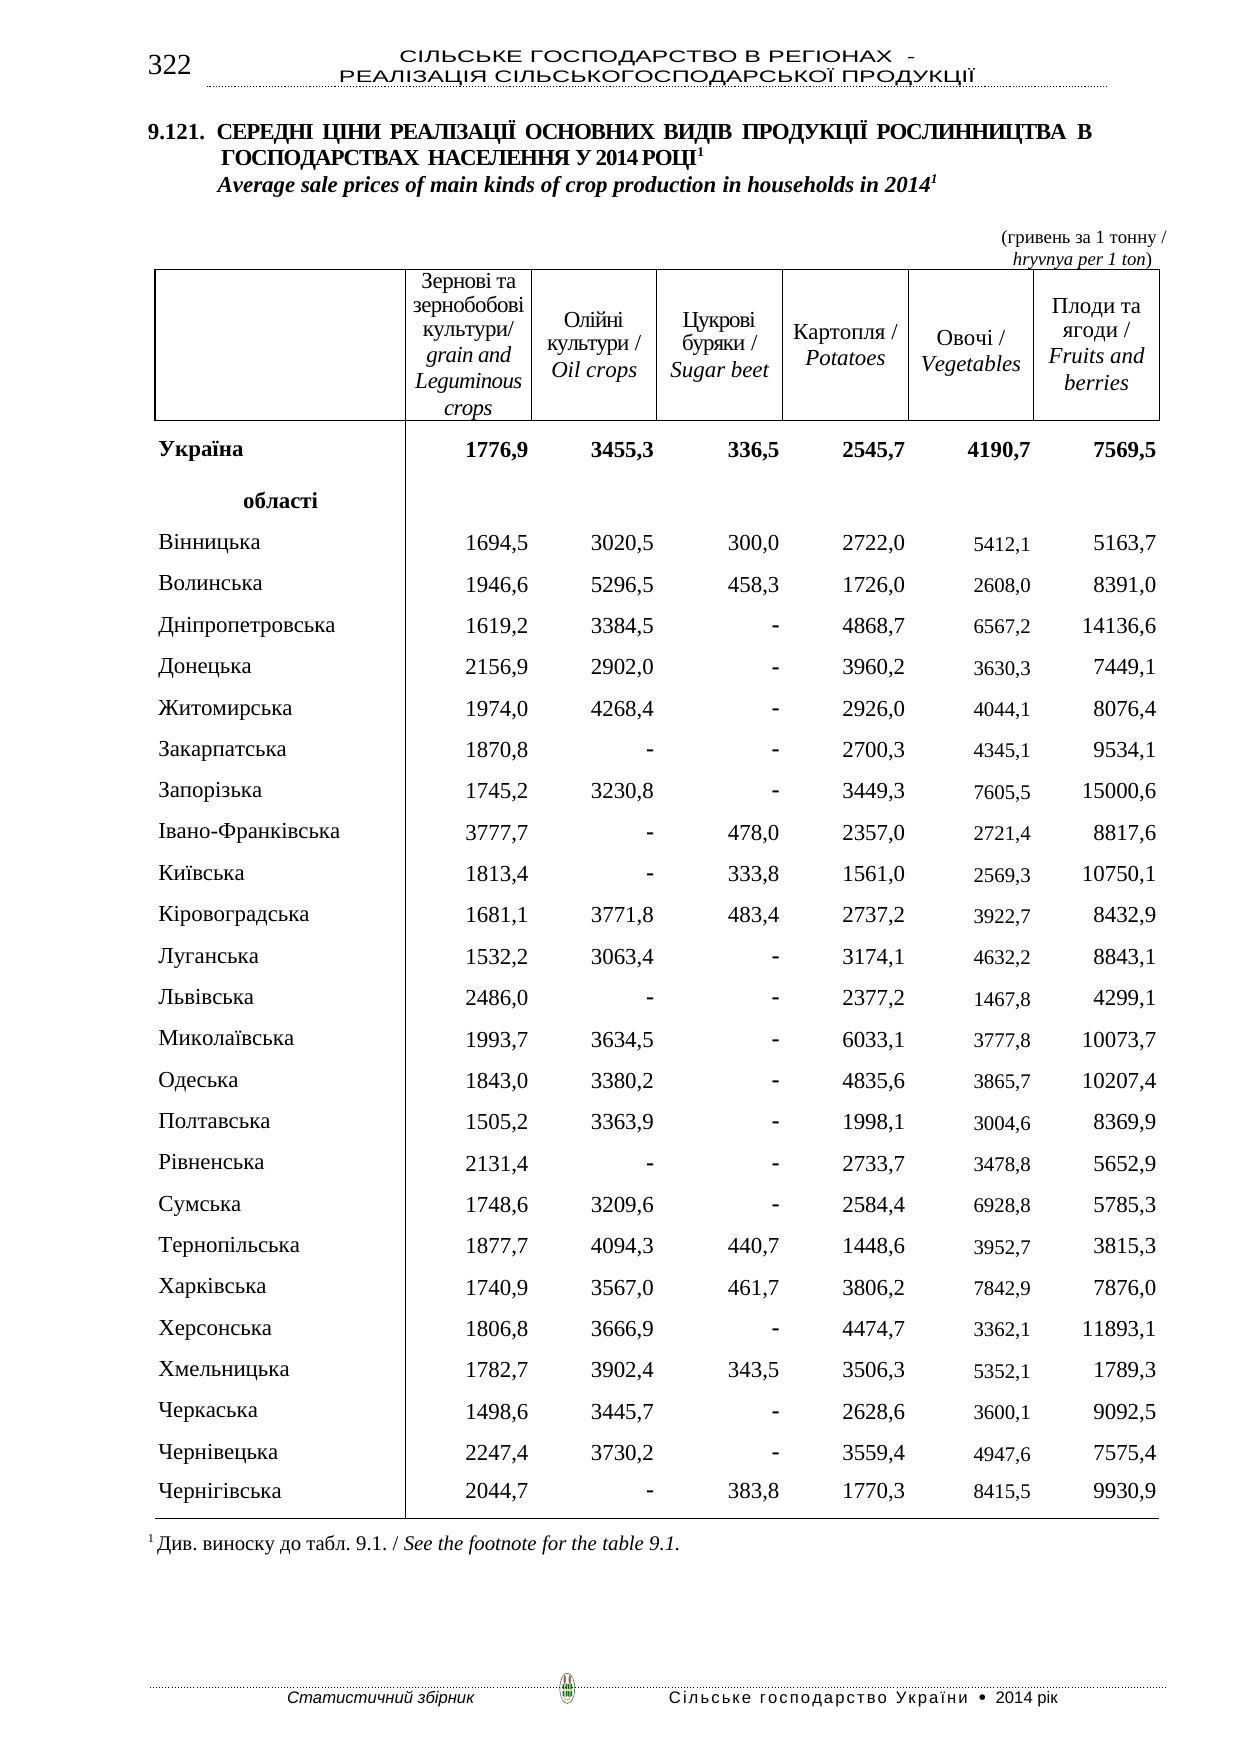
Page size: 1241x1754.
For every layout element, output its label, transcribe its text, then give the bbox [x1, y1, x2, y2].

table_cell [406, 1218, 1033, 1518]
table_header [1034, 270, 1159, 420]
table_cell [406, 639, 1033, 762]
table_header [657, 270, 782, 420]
subtitle Average sale prices of main kinds of сrop production in households in 20141 [148, 171, 1166, 197]
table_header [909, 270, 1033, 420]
text hryvnya per 1 ton) [148, 247, 1152, 269]
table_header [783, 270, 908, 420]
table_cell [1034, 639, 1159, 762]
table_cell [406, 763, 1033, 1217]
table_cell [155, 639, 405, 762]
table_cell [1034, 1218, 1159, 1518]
text 1 Див. виноску до табл. 9.1. / See the footnote for the table 9.1. [148, 1531, 1166, 1555]
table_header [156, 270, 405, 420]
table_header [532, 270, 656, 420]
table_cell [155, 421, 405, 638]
subtitle 9.121. Середні ціни реалізації основних видів продукції рослинництва в [148, 118, 1166, 144]
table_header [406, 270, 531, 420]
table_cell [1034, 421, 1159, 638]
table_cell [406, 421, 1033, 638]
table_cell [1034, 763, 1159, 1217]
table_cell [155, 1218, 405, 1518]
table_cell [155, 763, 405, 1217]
subtitle (гривень за 1 тонну / [148, 226, 1166, 247]
subtitle господарствах населення у 2014 році1 [162, 144, 1166, 171]
